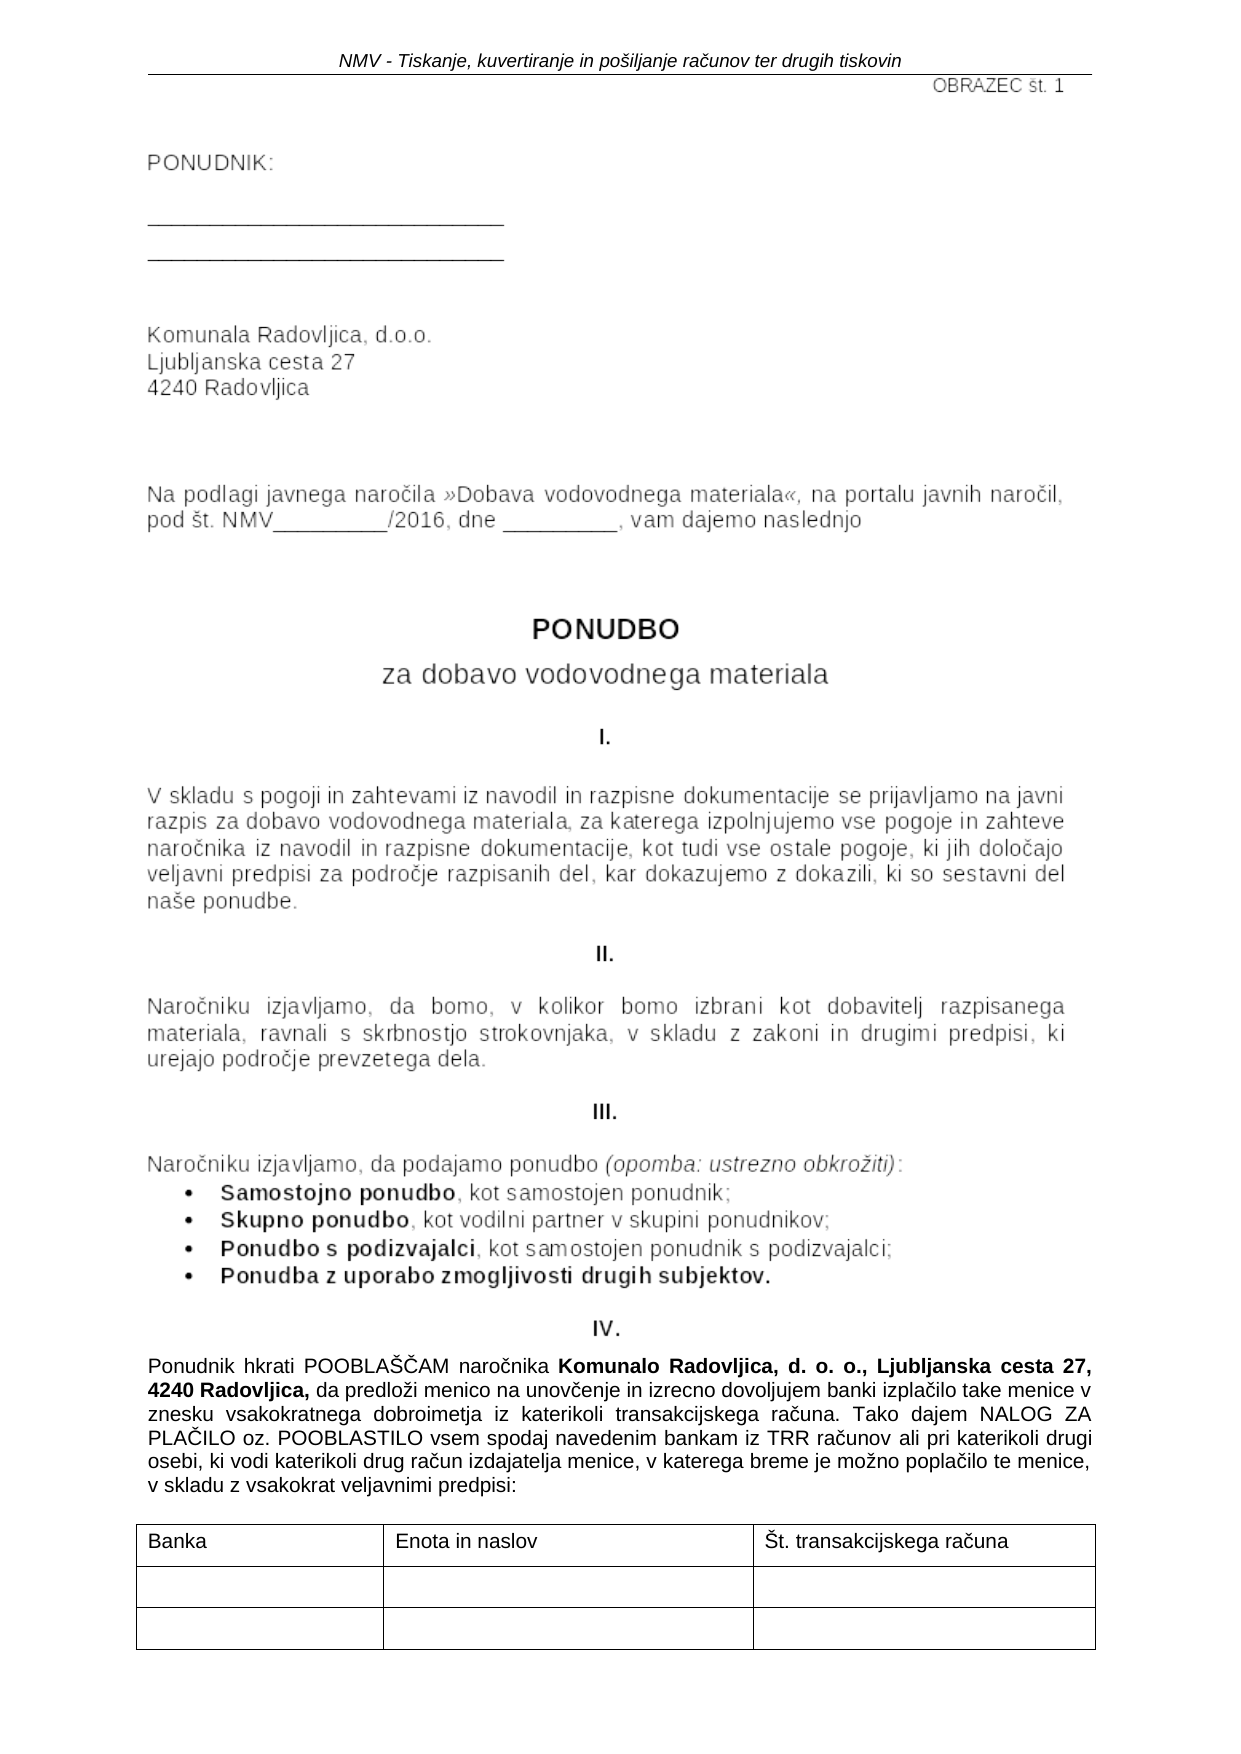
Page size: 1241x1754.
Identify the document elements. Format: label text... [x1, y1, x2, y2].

table_cell [137, 1608, 383, 1648]
table_cell [384, 1567, 753, 1607]
table_header Banka [137, 1525, 383, 1566]
table_cell [137, 1567, 383, 1607]
table_header Št. transakcijskega računa [754, 1525, 1095, 1566]
text Ponudnik hkrati POOBLAŠČAM naročnika Komunalo Radovljica, d. o. o., Ljubljanska cesta 27, 4240 Radovljica, da predloži menico na unovčenje in izrecno dovoljujem banki izplačilo take menice v znesku vsakokratnega dobroimetja iz katerikoli transakcijskega računa. Tako dajem NALOG ZA PLAČILO oz. POOBLASTILO vsem spodaj navedenim bankam iz TRR računov ali pri katerikoli drugi osebi, ki vodi katerikoli drug račun izdajatelja menice, v katerega breme je možno poplačilo te menice, v skladu z vsakokrat veljavnimi predpisi: [148, 1353, 1092, 1497]
table_header Enota in naslov [384, 1525, 753, 1566]
table_cell [384, 1608, 753, 1648]
table_cell [754, 1567, 1095, 1607]
table_cell [754, 1608, 1095, 1648]
